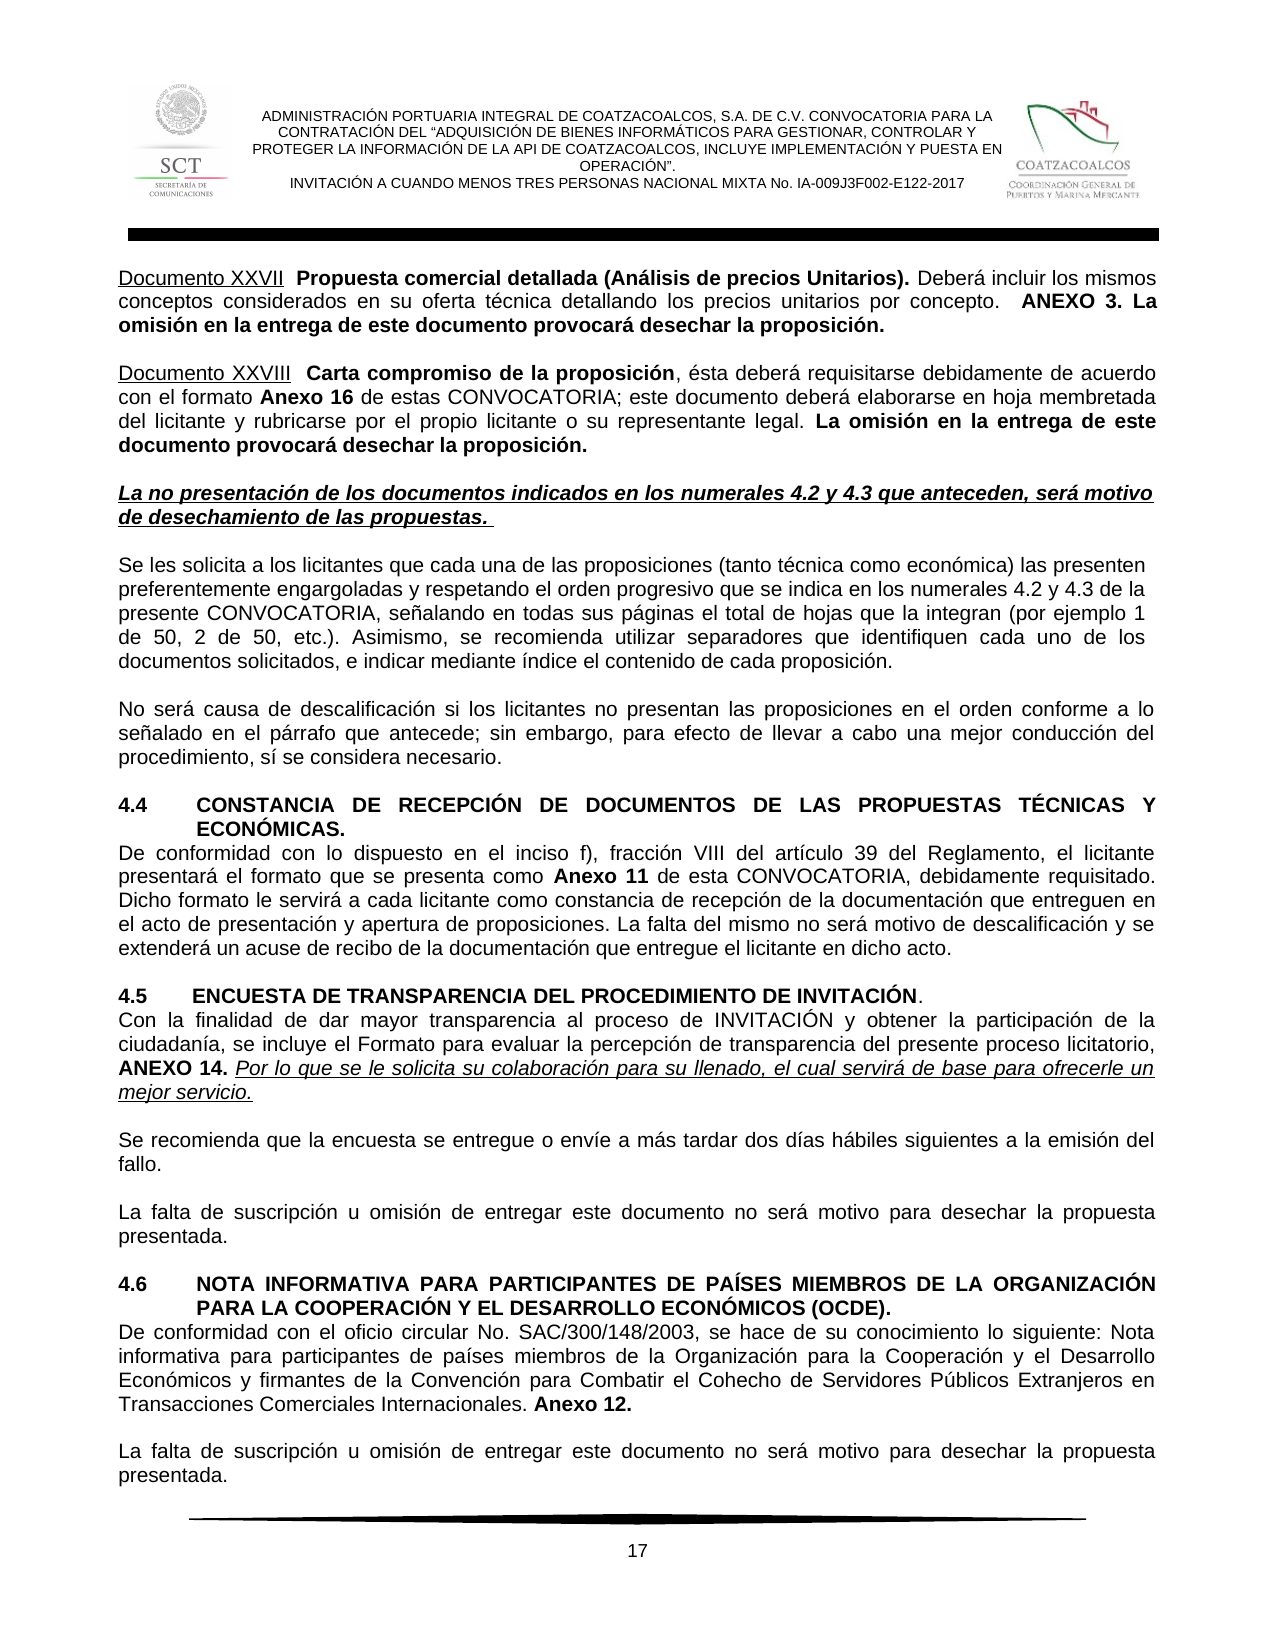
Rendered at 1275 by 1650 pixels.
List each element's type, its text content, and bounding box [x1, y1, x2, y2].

picture [1006, 101, 1140, 200]
text La falta de suscripción u omisión de entregar este documento no será motivo para desechar la propuesta presentada. [118, 1439, 1157, 1487]
text Con la finalidad de dar mayor transparencia al proceso de INVITACIÓN y obtener la participación de la ciudadanía, se incluye el Formato para evaluar la percepción de transparencia del presente proceso licitatorio, ANEXO 14. Por lo que se le solicita su colaboración para su llenado, el cual servirá de base para ofrecerle un mejor servicio. [118, 1008, 1157, 1104]
text Se les solicita a los licitantes que cada una de las proposiciones (tanto técnica como económica) las presenten preferentemente engargoladas y respetando el orden progresivo que se indica en los numerales 4.2 y 4.3 de la presente CONVOCATORIA, señalando en todas sus páginas el total de hojas que la integran (por ejemplo 1 de 50, 2 de 50, etc.). Asimismo, se recomienda utilizar separadores que identifiquen cada uno de los documentos solicitados, e indicar mediante índice el contenido de cada proposición. [118, 553, 1147, 673]
text Se recomienda que la encuesta se entregue o envíe a más tardar dos días hábiles siguientes a la emisión del fallo. [118, 1128, 1157, 1176]
text Documento XXVII Propuesta comercial detallada (Análisis de precios Unitarios). Deberá incluir los mismos conceptos considerados en su oferta técnica detallando los precios unitarios por concepto. ANEXO 3. La omisión en la entrega de este documento provocará desechar la proposición. [118, 265, 1157, 337]
text 4.6 NOTA INFORMATIVA PARA PARTICIPANTES DE PAÍSES MIEMBROS DE LA ORGANIZACIÓN PARA LA COOPERACIÓN Y EL DESARROLLO ECONÓMICOS (OCDE). [118, 1272, 1157, 1319]
text No será causa de descalificación si los licitantes no presentan las proposiciones en el orden conforme a lo señalado en el párrafo que antecede; sin embargo, para efecto de llevar a cabo una mejor conducción del procedimiento, sí se considera necesario. [118, 697, 1157, 768]
text La no presentación de los documentos indicados en los numerales 4.2 y 4.3 que anteceden, será motivo de desechamiento de las propuestas. [118, 481, 1157, 529]
text 4.4 CONSTANCIA DE RECEPCIÓN DE DOCUMENTOS DE LAS PROPUESTAS TÉCNICAS Y ECONÓMICAS. [118, 792, 1157, 840]
text 4.5 ENCUESTA DE TRANSPARENCIA DEL PROCEDIMIENTO DE INVITACIÓN. [118, 984, 1157, 1008]
picture [129, 84, 233, 199]
text La falta de suscripción u omisión de entregar este documento no será motivo para desechar la propuesta presentada. [118, 1200, 1157, 1248]
text De conformidad con lo dispuesto en el inciso f), fracción VIII del artículo 39 del Reglamento, el licitante presentará el formato que se presenta como Anexo 11 de esta CONVOCATORIA, debidamente requisitado. Dicho formato le servirá a cada licitante como constancia de recepción de la documentación que entreguen en el acto de presentación y apertura de proposiciones. La falta del mismo no será motivo de descalificación y se extenderá un acuse de recibo de la documentación que entregue el licitante en dicho acto. [118, 840, 1157, 960]
text De conformidad con el oficio circular No. SAC/300/148/2003, se hace de su conocimiento lo siguiente: Nota informativa para participantes de países miembros de la Organización para la Cooperación y el Desarrollo Económicos y firmantes de la Convención para Combatir el Cohecho de Servidores Públicos Extranjeros en Transacciones Comerciales Internacionales. Anexo 12. [118, 1319, 1157, 1415]
text Documento XXVIII Carta compromiso de la proposición, ésta deberá requisitarse debidamente de acuerdo con el formato Anexo 16 de estas CONVOCATORIA; este documento deberá elaborarse en hoja membretada del licitante y rubricarse por el propio licitante o su representante legal. La omisión en la entrega de este documento provocará desechar la proposición. [118, 361, 1157, 457]
